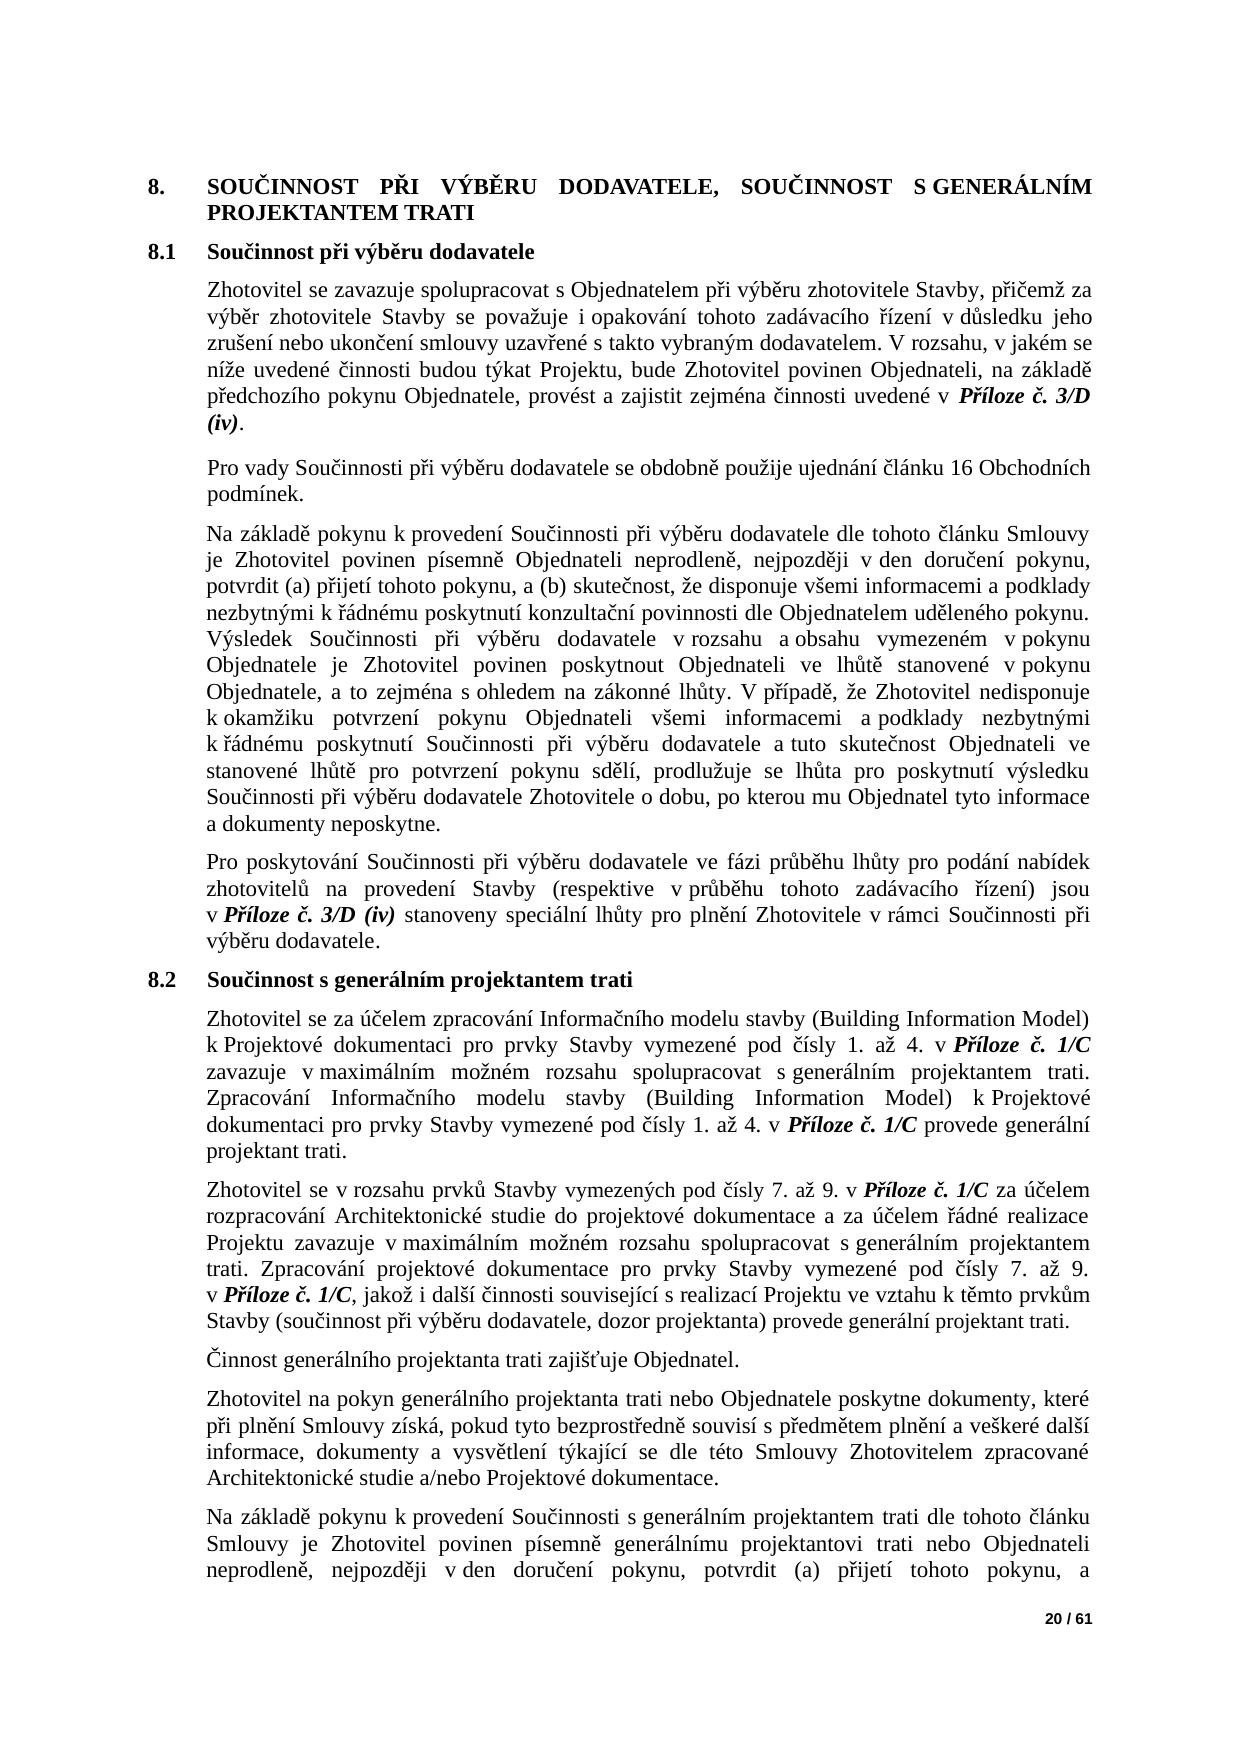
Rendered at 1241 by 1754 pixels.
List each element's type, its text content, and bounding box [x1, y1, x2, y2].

subtitle SOUČINNOST PŘI VÝBĚRU DODAVATELE, SOUČINNOST S GENERÁLNÍM PROJEKTANTEM TRATI [148, 173, 1092, 225]
text Zhotovitel se v rozsahu prvků Stavby vymezených pod čísly 7. až 9. v Příloze č. 1/C za účelem rozpracování Architektonické studie do projektové dokumentace a za účelem řádné realizace Projektu zavazuje v maximálním možném rozsahu spolupracovat s generálním projektantem trati. Zpracování projektové dokumentace pro prvky Stavby vymezené pod čísly 7. až 9. v Příloze č. 1/C, jakož i další činnosti související s realizací Projektu ve vztahu k těmto prvkům Stavby (součinnost při výběru dodavatele, dozor projektanta) provede generální projektant trati. [206, 1176, 1090, 1334]
text Součinnost při výběru dodavatele [148, 238, 1092, 264]
text Součinnost s generálním projektantem trati [148, 966, 1092, 993]
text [206, 1503, 1090, 1582]
text Zhotovitel na pokyn generálního projektanta trati nebo Objednatele poskytne dokumenty, které při plnění Smlouvy získá, pokud tyto bezprostředně souvisí s předmětem plnění a veškeré další informace, dokumenty a vysvětlení týkající se dle této Smlouvy Zhotovitelem zpracované Architektonické studie a/nebo Projektové dokumentace. [206, 1385, 1090, 1491]
text Činnost generálního projektanta trati zajišťuje Objednatel. [206, 1346, 1090, 1373]
text Zhotovitel se zavazuje spolupracovat s Objednatelem při výběru zhotovitele Stavby, přičemž za výběr zhotovitele Stavby se považuje i opakování tohoto zadávacího řízení v důsledku jeho zrušení nebo ukončení smlouvy uzavřené s takto vybraným dodavatelem. V rozsahu, v jakém se níže uvedené činnosti budou týkat Projektu, bude Zhotovitel povinen Objednateli, na základě předchozího pokynu Objednatele, provést a zajistit zejména činnosti uvedené v Příloze č. 3/D (iv). [207, 277, 1092, 436]
text Zhotovitel se za účelem zpracování Informačního modelu stavby (Building Information Model) k Projektové dokumentaci pro prvky Stavby vymezené pod čísly 1. až 4. v Příloze č. 1/C zavazuje v maximálním možném rozsahu spolupracovat s generálním projektantem trati. Zpracování Informačního modelu stavby (Building Information Model) k Projektové dokumentaci pro prvky Stavby vymezené pod čísly 1. až 4. v Příloze č. 1/C provede generální projektant trati. [206, 1005, 1090, 1163]
text Pro poskytování Součinnosti při výběru dodavatele ve fázi průběhu lhůty pro podání nabídek zhotovitelů na provedení Stavby (respektive v průběhu tohoto zadávacího řízení) jsou v Příloze č. 3/D (iv) stanoveny speciální lhůty pro plnění Zhotovitele v rámci Součinnosti při výběru dodavatele. [206, 848, 1090, 954]
text Pro vady Součinnosti při výběru dodavatele se obdobně použije ujednání článku 16 Obchodních podmínek. [207, 454, 1092, 507]
text Na základě pokynu k provedení Součinnosti při výběru dodavatele dle tohoto článku Smlouvy je Zhotovitel povinen písemně Objednateli neprodleně, nejpozději v den doručení pokynu, potvrdit (a) přijetí tohoto pokynu, a (b) skutečnost, že disponuje všemi informacemi a podklady nezbytnými k řádnému poskytnutí konzultační povinnosti dle Objednatelem uděleného pokynu. Výsledek Součinnosti při výběru dodavatele v rozsahu a obsahu vymezeném v pokynu Objednatele je Zhotovitel povinen poskytnout Objednateli ve lhůtě stanovené v pokynu Objednatele, a to zejména s ohledem na zákonné lhůty. V případě, že Zhotovitel nedisponuje k okamžiku potvrzení pokynu Objednateli všemi informacemi a podklady nezbytnými k řádnému poskytnutí Součinnosti při výběru dodavatele a tuto skutečnost Objednateli ve stanovené lhůtě pro potvrzení pokynu sdělí, prodlužuje se lhůta pro poskytnutí výsledku Součinnosti při výběru dodavatele Zhotovitele o dobu, po kterou mu Objednatel tyto informace a dokumenty neposkytne. [206, 520, 1090, 836]
